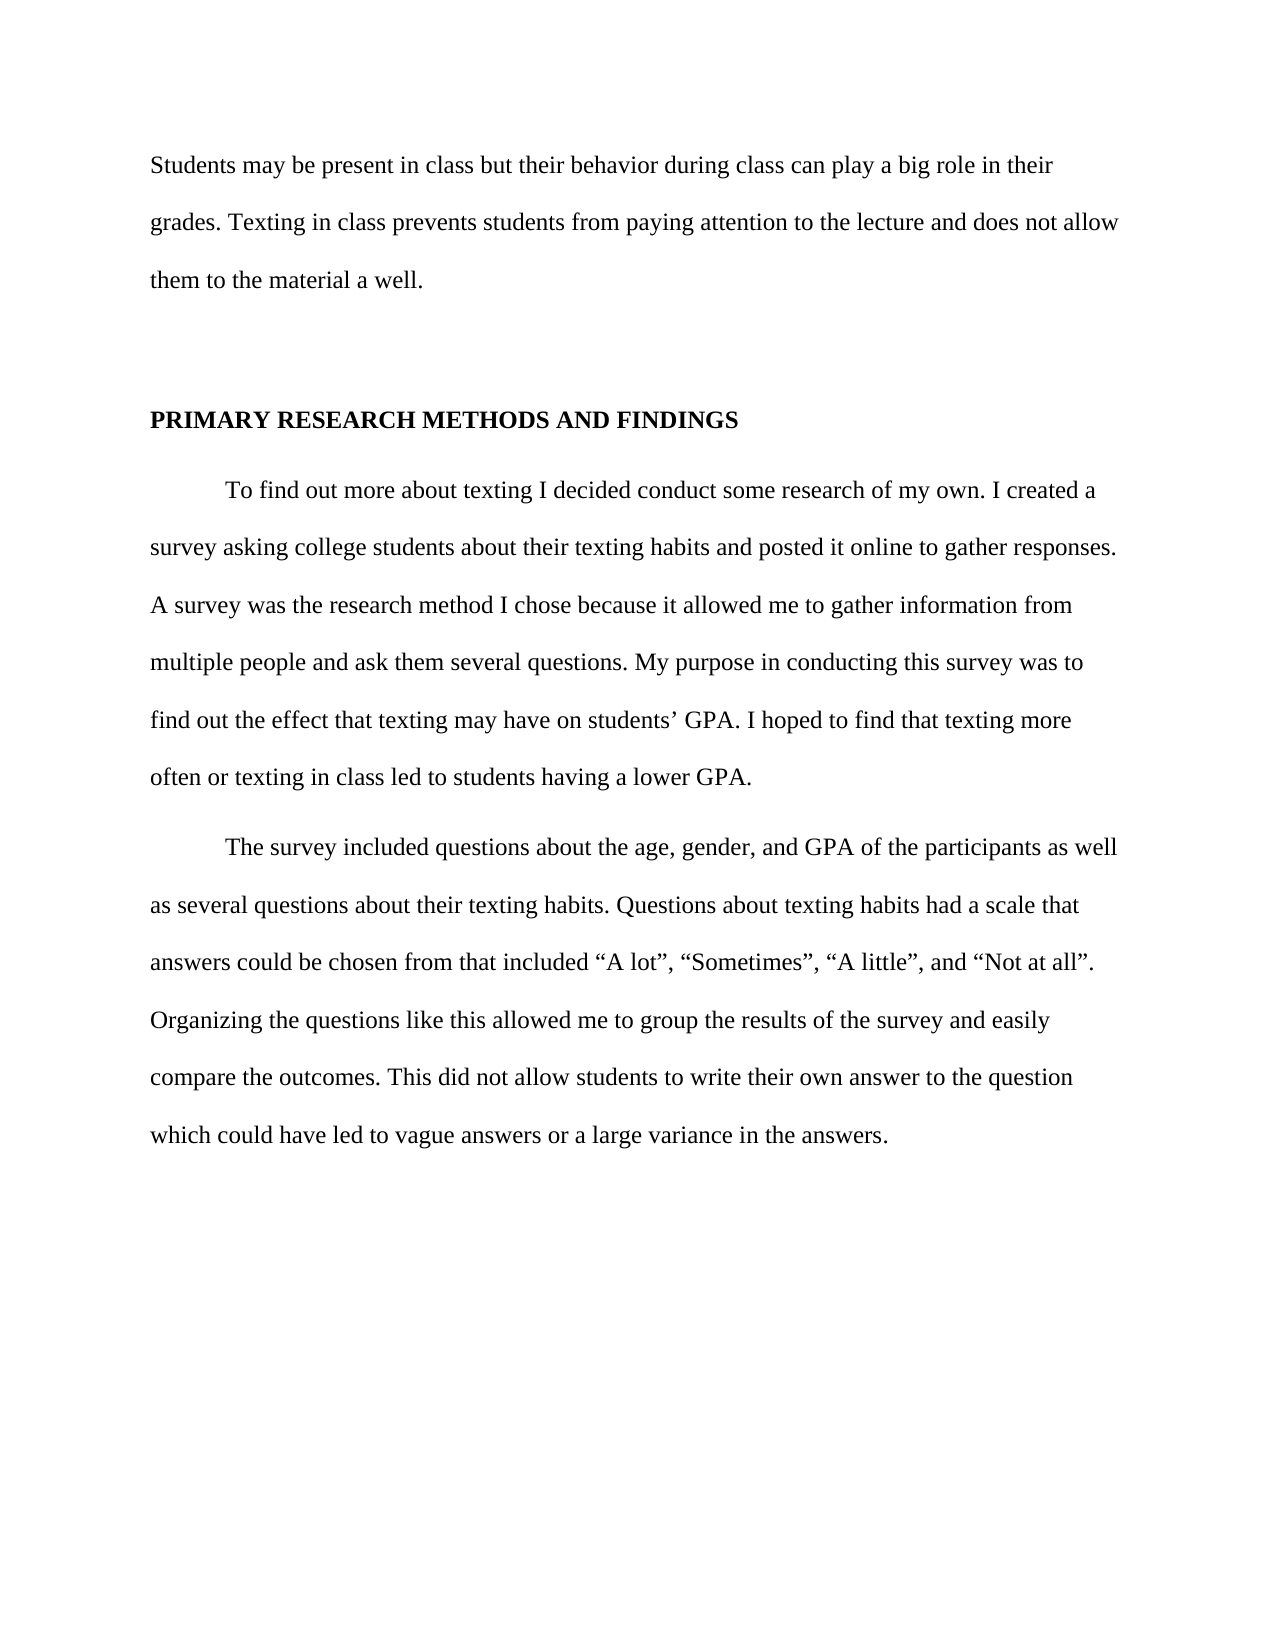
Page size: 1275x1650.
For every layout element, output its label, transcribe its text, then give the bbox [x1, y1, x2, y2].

text PRIMARY RESEARCH METHODS AND FINDINGS [150, 405, 1125, 434]
text To find out more about texting I decided conduct some research of my own. I created a survey asking college students about their texting habits and posted it online to gather responses. A survey was the research method I chose because it allowed me to gather information from multiple people and ask them several questions. My purpose in conducting this survey was to find out the effect that texting may have on students’ GPA. I hoped to find that texting more often or texting in class led to students having a lower GPA. [150, 475, 1125, 791]
text The survey included questions about the age, gender, and GPA of the participants as well as several questions about their texting habits. Questions about texting habits had a scale that answers could be chosen from that included “A lot”, “Sometimes”, “A little”, and “Not at all”. Organizing the questions like this allowed me to group the results of the survey and easily compare the outcomes. This did not allow students to write their own answer to the question which could have led to vague answers or a large variance in the answers. [150, 832, 1125, 1149]
text Students may be present in class but their behavior during class can play a big role in their grades. Texting in class prevents students from paying attention to the lecture and does not allow them to the material a well. [150, 150, 1125, 294]
